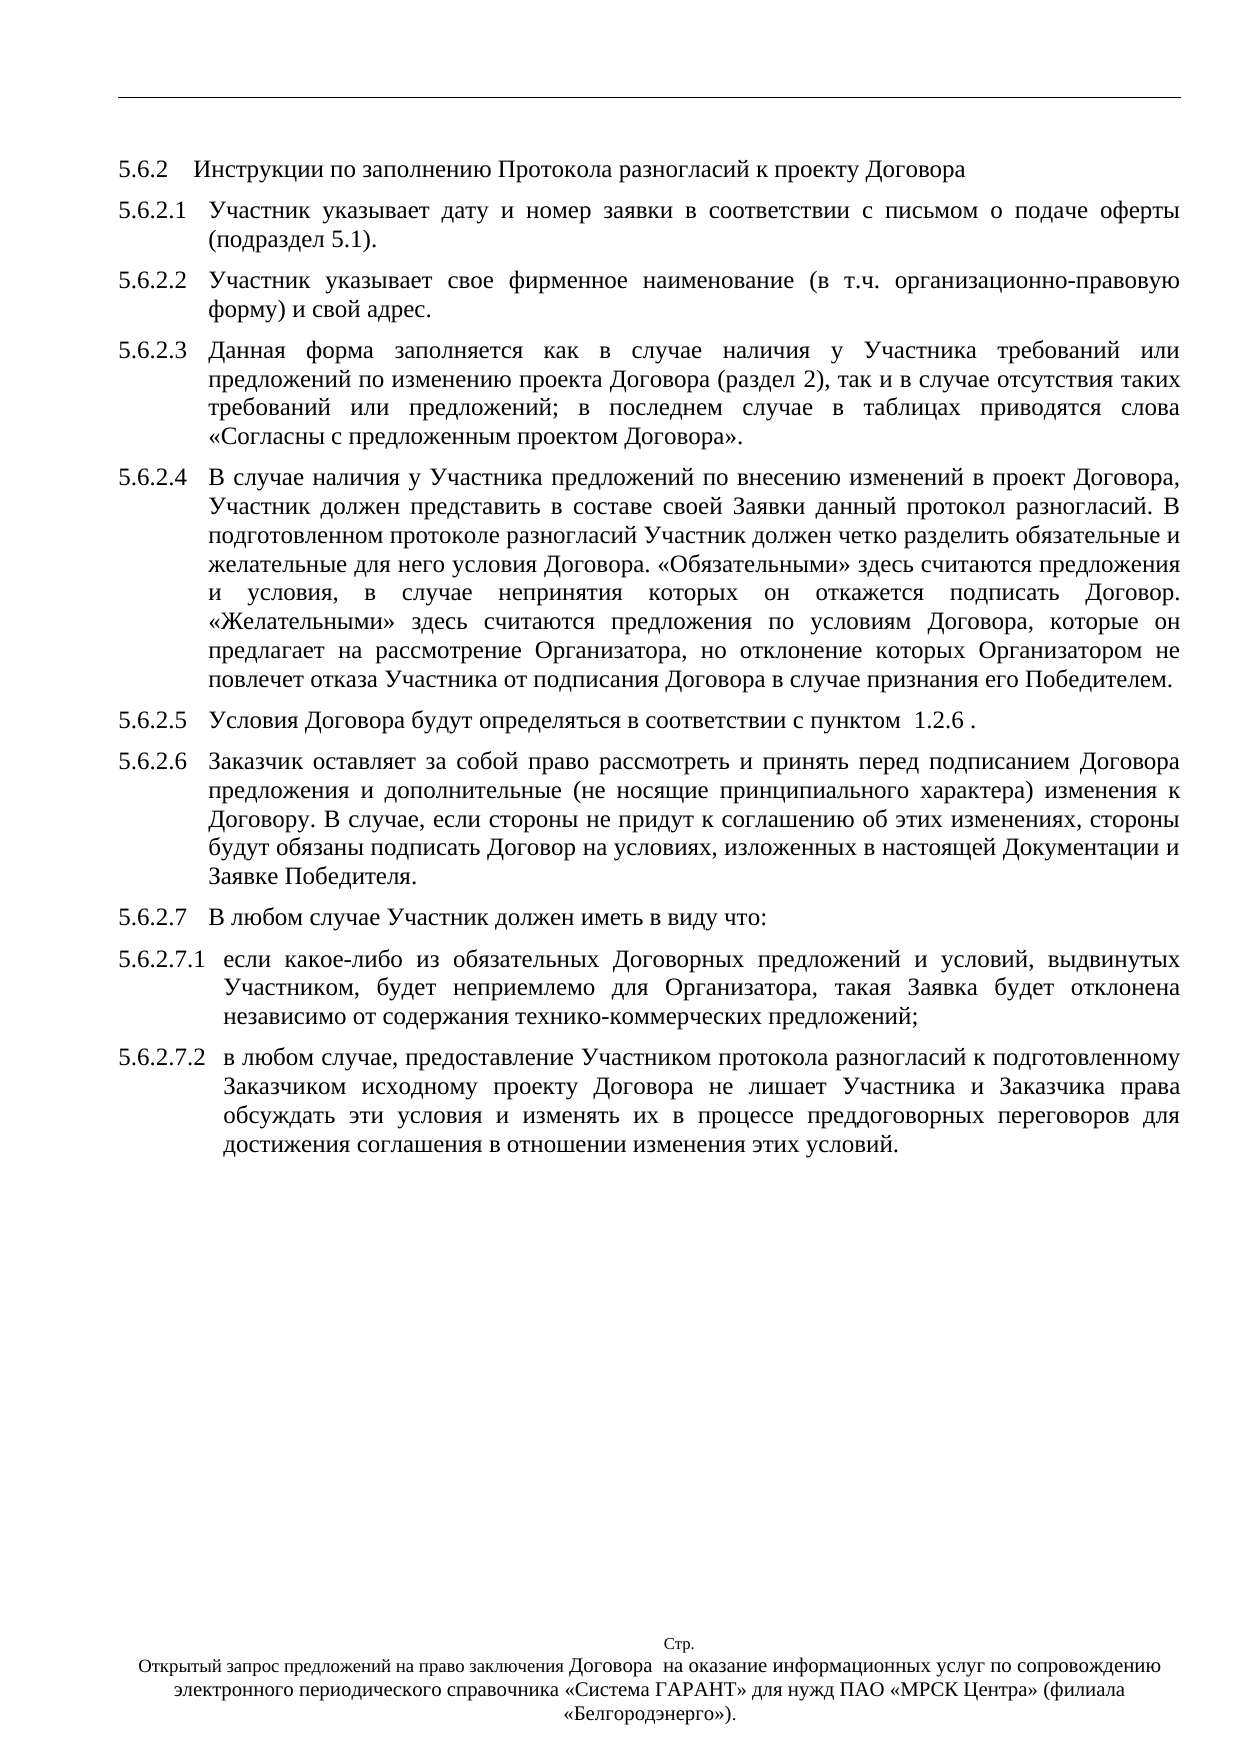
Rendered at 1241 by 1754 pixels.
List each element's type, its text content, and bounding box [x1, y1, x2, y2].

list В любом случае Участник должен иметь в виду что: [118, 902, 1181, 931]
list в любом случае, предоставление Участником протокола разногласий к подготовленному Заказчиком исходному проекту Договора не лишает Участника и Заказчика права обсуждать эти условия и изменять их в процессе преддоговорных переговоров для достижения соглашения в отношении изменения этих условий. [118, 1042, 1181, 1157]
list Участник указывает дату и номер заявки в соответствии с письмом о подаче оферты (подраздел 5.1). [118, 195, 1181, 252]
list В случае наличия у Участника предложений по внесению изменений в проект Договора, Участник должен представить в составе своей Заявки данный протокол разногласий. В подготовленном протоколе разногласий Участник должен четко разделить обязательные и желательные для него условия Договора. «Обязательными» здесь считаются предложения и условия, в случае непринятия которых он откажется подписать Договор. «Желательными» здесь считаются предложения по условиям Договора, которые он предлагает на рассмотрение Организатора, но отклонение которых Организатором не повлечет отказа Участника от подписания Договора в случае признания его Победителем. [118, 462, 1181, 692]
list Данная форма заполняется как в случае наличия у Участника требований или предложений по изменению проекта Договора (раздел 2), так и в случае отсутствия таких требований или предложений; в последнем случае в таблицах приводятся слова «Согласны с предложенным проектом Договора». [118, 335, 1181, 450]
list Заказчик оставляет за собой право рассмотреть и принять перед подписанием Договора предложения и дополнительные (не носящие принципиального характера) изменения к Договору. В случае, если стороны не придут к соглашению об этих изменениях, стороны будут обязаны подписать Договор на условиях, изложенных в настоящей Документации и Заявке Победителя. [118, 746, 1181, 890]
list если какое-либо из обязательных Договорных предложений и условий, выдвинутых Участником, будет неприемлемо для Организатора, такая Заявка будет отклонена независимо от содержания технико-коммерческих предложений; [118, 944, 1181, 1030]
list Условия Договора будут определяться в соответствии с пунктом 1.2.6 . [118, 705, 1181, 734]
subtitle Инструкции по заполнению Протокола разногласий к проекту Договора [118, 154, 1181, 182]
list Участник указывает свое фирменное наименование (в т.ч. организационно-правовую форму) и свой адрес. [118, 265, 1181, 322]
